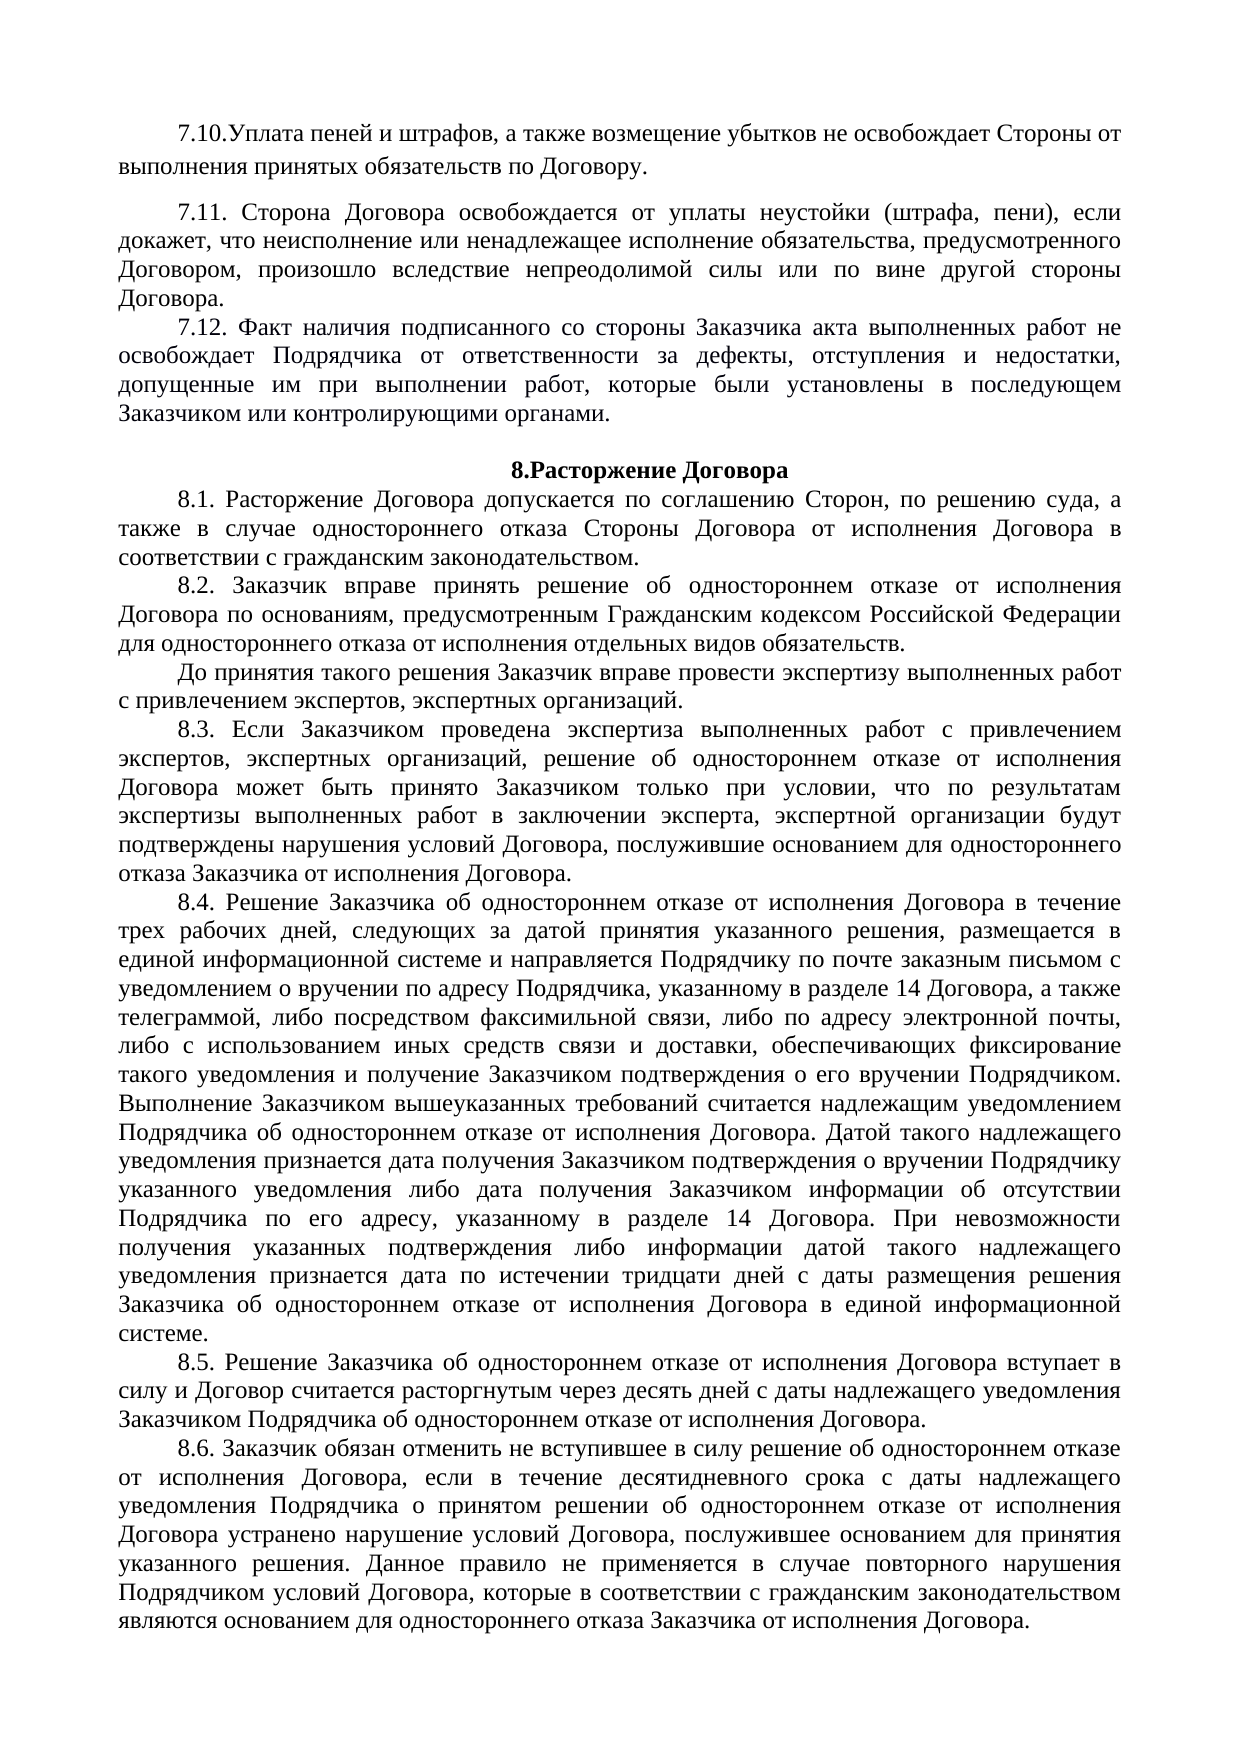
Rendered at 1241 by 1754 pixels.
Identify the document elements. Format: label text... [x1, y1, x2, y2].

text 8.Расторжение Договора [118, 455, 1122, 484]
text 8.3. Если Заказчиком проведена экспертиза выполненных работ с привлечением экспертов, экспертных организаций, решение об одностороннем отказе от исполнения Договора может быть принято Заказчиком только при условии, что по результатам экспертизы выполненных работ в заключении эксперта, экспертной организации будут подтверждены нарушения условий Договора, послужившие основанием для одностороннего отказа Заказчика от исполнения Договора. [118, 714, 1122, 887]
text 8.2. Заказчик вправе принять решение об одностороннем отказе от исполнения Договора по основаниям, предусмотренным Гражданским кодексом Российской Федерации для одностороннего отказа от исполнения отдельных видов обязательств. [118, 570, 1122, 657]
text 8.6. Заказчик обязан отменить не вступившее в силу решение об одностороннем отказе от исполнения Договора, если в течение десятидневного срока с даты надлежащего уведомления Подрядчика о принятом решении об одностороннем отказе от исполнения Договора устранено нарушение условий Договора, послужившее основанием для принятия указанного решения. Данное правило не применяется в случае повторного нарушения Подрядчиком условий Договора, которые в соответствии с гражданским законодательством являются основанием для одностороннего отказа Заказчика от исполнения Договора. [118, 1433, 1122, 1634]
text 7.12. Факт наличия подписанного со стороны Заказчика акта выполненных работ не освобождает Подрядчика от ответственности за дефекты, отступления и недостатки, допущенные им при выполнении работ, которые были установлены в последующем Заказчиком или контролирующими органами. [118, 312, 1122, 427]
text 7.11. Сторона Договора освобождается от уплаты неустойки (штрафа, пени), если докажет, что неисполнение или ненадлежащее исполнение обязательства, предусмотренного Договором, произошло вследствие непреодолимой силы или по вине другой стороны Договора. [118, 197, 1122, 312]
text До принятия такого решения Заказчик вправе провести экспертизу выполненных работ с привлечением экспертов, экспертных организаций. [118, 657, 1122, 714]
text 7.10.Уплата пеней и штрафов, а также возмещение убытков не освобождает Стороны от выполнения принятых обязательств по Договору. [118, 118, 1122, 180]
text 8.5. Решение Заказчика об одностороннем отказе от исполнения Договора вступает в силу и Договор считается расторгнутым через десять дней с даты надлежащего уведомления Заказчиком Подрядчика об одностороннем отказе от исполнения Договора. [118, 1347, 1122, 1433]
text 8.4. Решение Заказчика об одностороннем отказе от исполнения Договора в течение трех рабочих дней, следующих за датой принятия указанного решения, размещается в единой информационной системе и направляется Подрядчику по почте заказным письмом с уведомлением о вручении по адресу Подрядчика, указанному в разделе 14 Договора, а также телеграммой, либо посредством факсимильной связи, либо по адресу электронной почты, либо с использованием иных средств связи и доставки, обеспечивающих фиксирование такого уведомления и получение Заказчиком подтверждения о его вручении Подрядчиком. Выполнение Заказчиком вышеуказанных требований считается надлежащим уведомлением Подрядчика об одностороннем отказе от исполнения Договора. Датой такого надлежащего уведомления признается дата получения Заказчиком подтверждения о вручении Подрядчику указанного уведомления либо дата получения Заказчиком информации об отсутствии Подрядчика по его адресу, указанному в разделе 14 Договора. При невозможности получения указанных подтверждения либо информации датой такого надлежащего уведомления признается дата по истечении тридцати дней с даты размещения решения Заказчика об одностороннем отказе от исполнения Договора в единой информационной системе. [118, 887, 1122, 1347]
text 8.1. Расторжение Договора допускается по соглашению Сторон, по решению суда, а также в случае одностороннего отказа Стороны Договора от исполнения Договора в соответствии с гражданским законодательством. [118, 484, 1122, 570]
